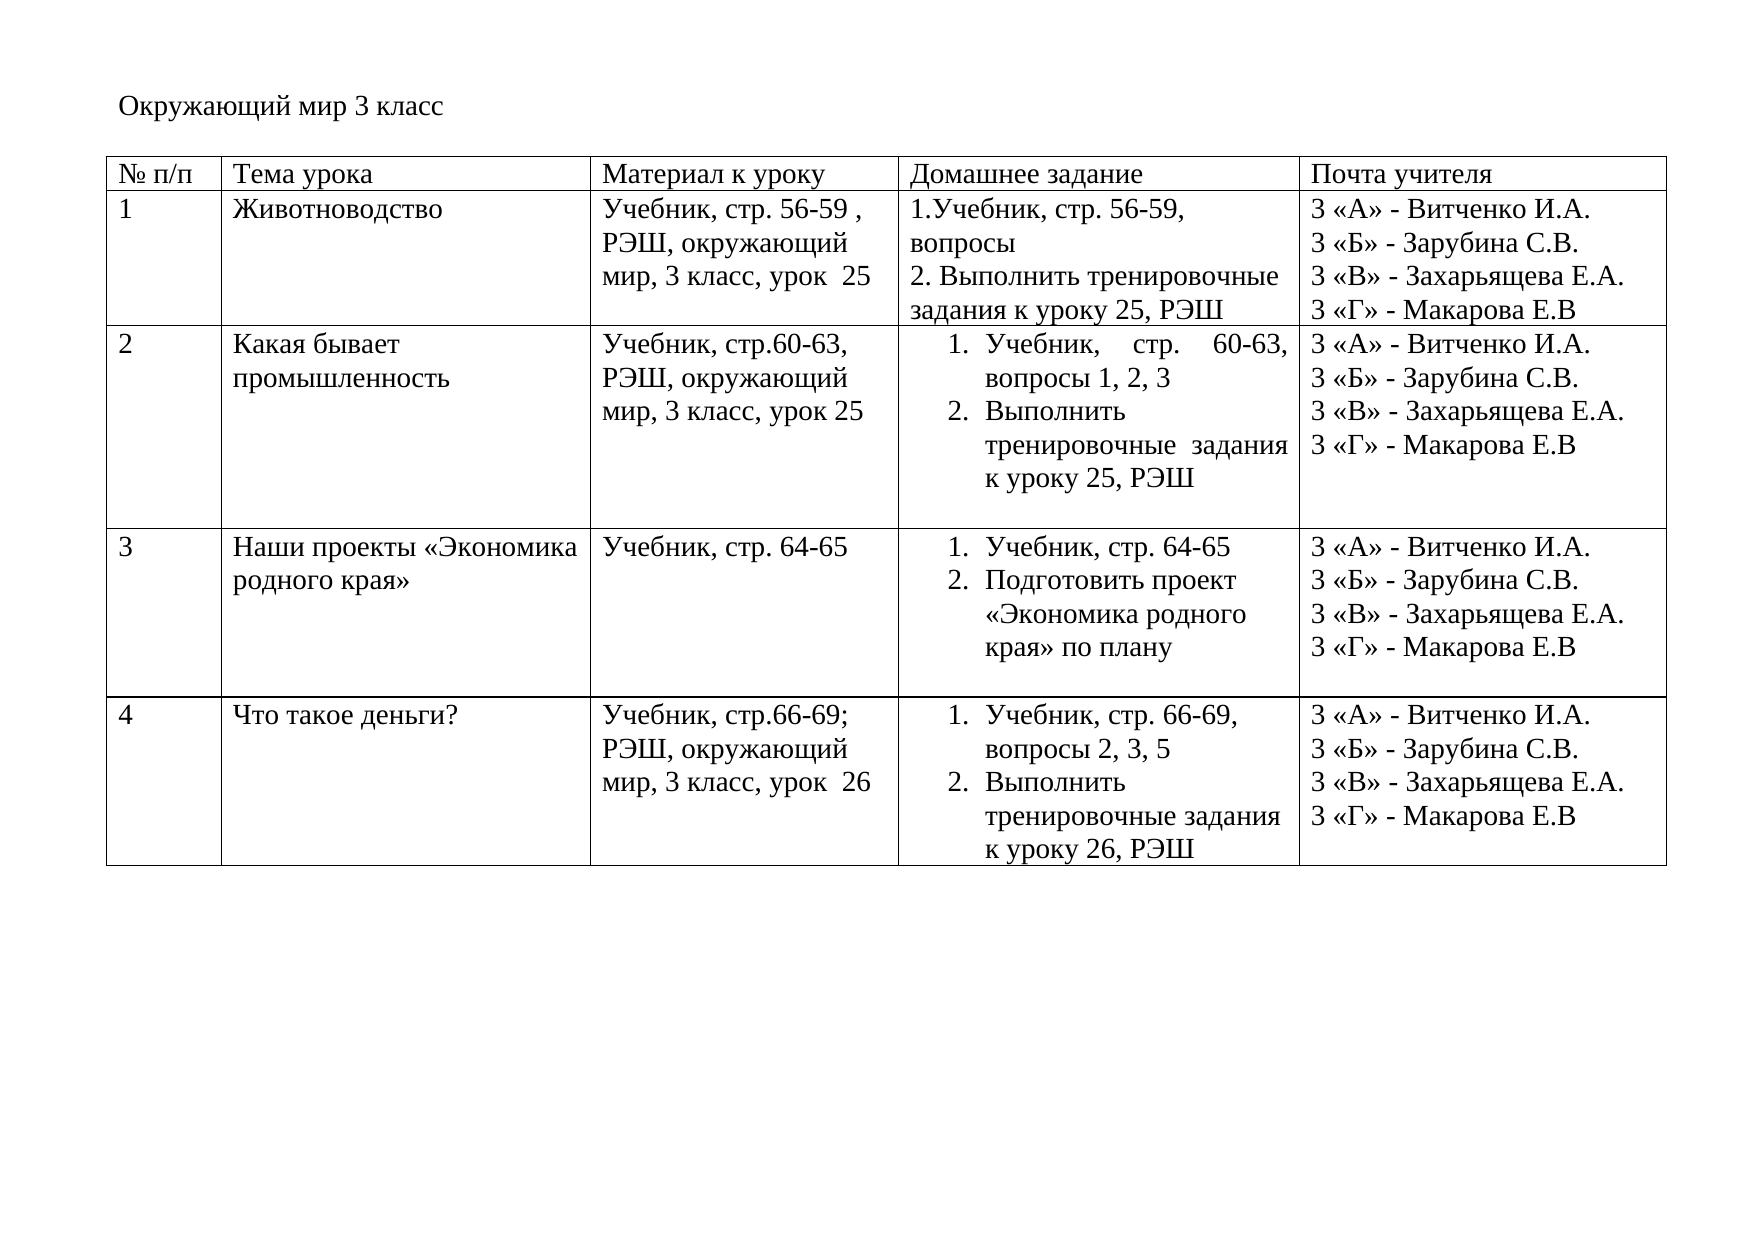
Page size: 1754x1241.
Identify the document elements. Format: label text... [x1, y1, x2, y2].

table_cell 1.Учебник, стр. 56-59, вопросы 2. Выполнить тренировочные задания к уроку 25, РЭШ [899, 191, 1299, 325]
table_cell Наши проекты «Экономика родного края» [222, 529, 590, 696]
table_header Тема урока [222, 157, 590, 190]
table_cell Учебник, стр. 64-65 [591, 529, 898, 696]
table_cell Учебник, стр. 66-69, вопросы 2, 3, 5 Выполнить тренировочные задания к уроку 26, РЭШ [899, 698, 1299, 865]
table_cell Учебник, стр.60-63, РЭШ, окружающий мир, 3 класс, урок 25 [591, 326, 898, 528]
table_cell 3 «А» - Витченко И.А. 3 «Б» - Зарубина С.В. 3 «В» - Захарьящева Е.А. 3 «Г» - Макарова Е.В [1300, 191, 1666, 325]
table_header Материал к уроку [591, 157, 898, 190]
table_header Почта учителя [1300, 157, 1666, 190]
table_header № п/п [107, 157, 221, 190]
table_cell Что такое деньги? [222, 698, 590, 865]
table_header Домашнее задание [899, 157, 1299, 190]
table_cell Учебник, стр. 56-59 , РЭШ, окружающий мир, 3 класс, урок 25 [591, 191, 898, 325]
table_cell 4 [107, 698, 221, 865]
table_cell 3 «А» - Витченко И.А. 3 «Б» - Зарубина С.В. 3 «В» - Захарьящева Е.А. 3 «Г» - Макарова Е.В [1300, 326, 1666, 528]
table_cell Учебник, стр. 64-65 Подготовить проект «Экономика родного края» по плану [899, 529, 1299, 696]
table_cell 1 [107, 191, 221, 325]
table_cell Какая бывает промышленность [222, 326, 590, 528]
table_cell Животноводство [222, 191, 590, 325]
table_cell 2 [107, 326, 221, 528]
table_cell 3 [107, 529, 221, 696]
table_cell Учебник, стр.66-69; РЭШ, окружающий мир, 3 класс, урок 26 [591, 698, 898, 865]
text Окружающий мир 3 класс [118, 88, 1636, 122]
table_cell 3 «А» - Витченко И.А. 3 «Б» - Зарубина С.В. 3 «В» - Захарьящева Е.А. 3 «Г» - Макарова Е.В [1300, 529, 1666, 696]
table_cell 3 «А» - Витченко И.А. 3 «Б» - Зарубина С.В. 3 «В» - Захарьящева Е.А. 3 «Г» - Макарова Е.В [1300, 698, 1666, 865]
table_cell Учебник, стр. 60-63, вопросы 1, 2, 3 Выполнить тренировочные задания к уроку 25, РЭШ [899, 326, 1299, 528]
